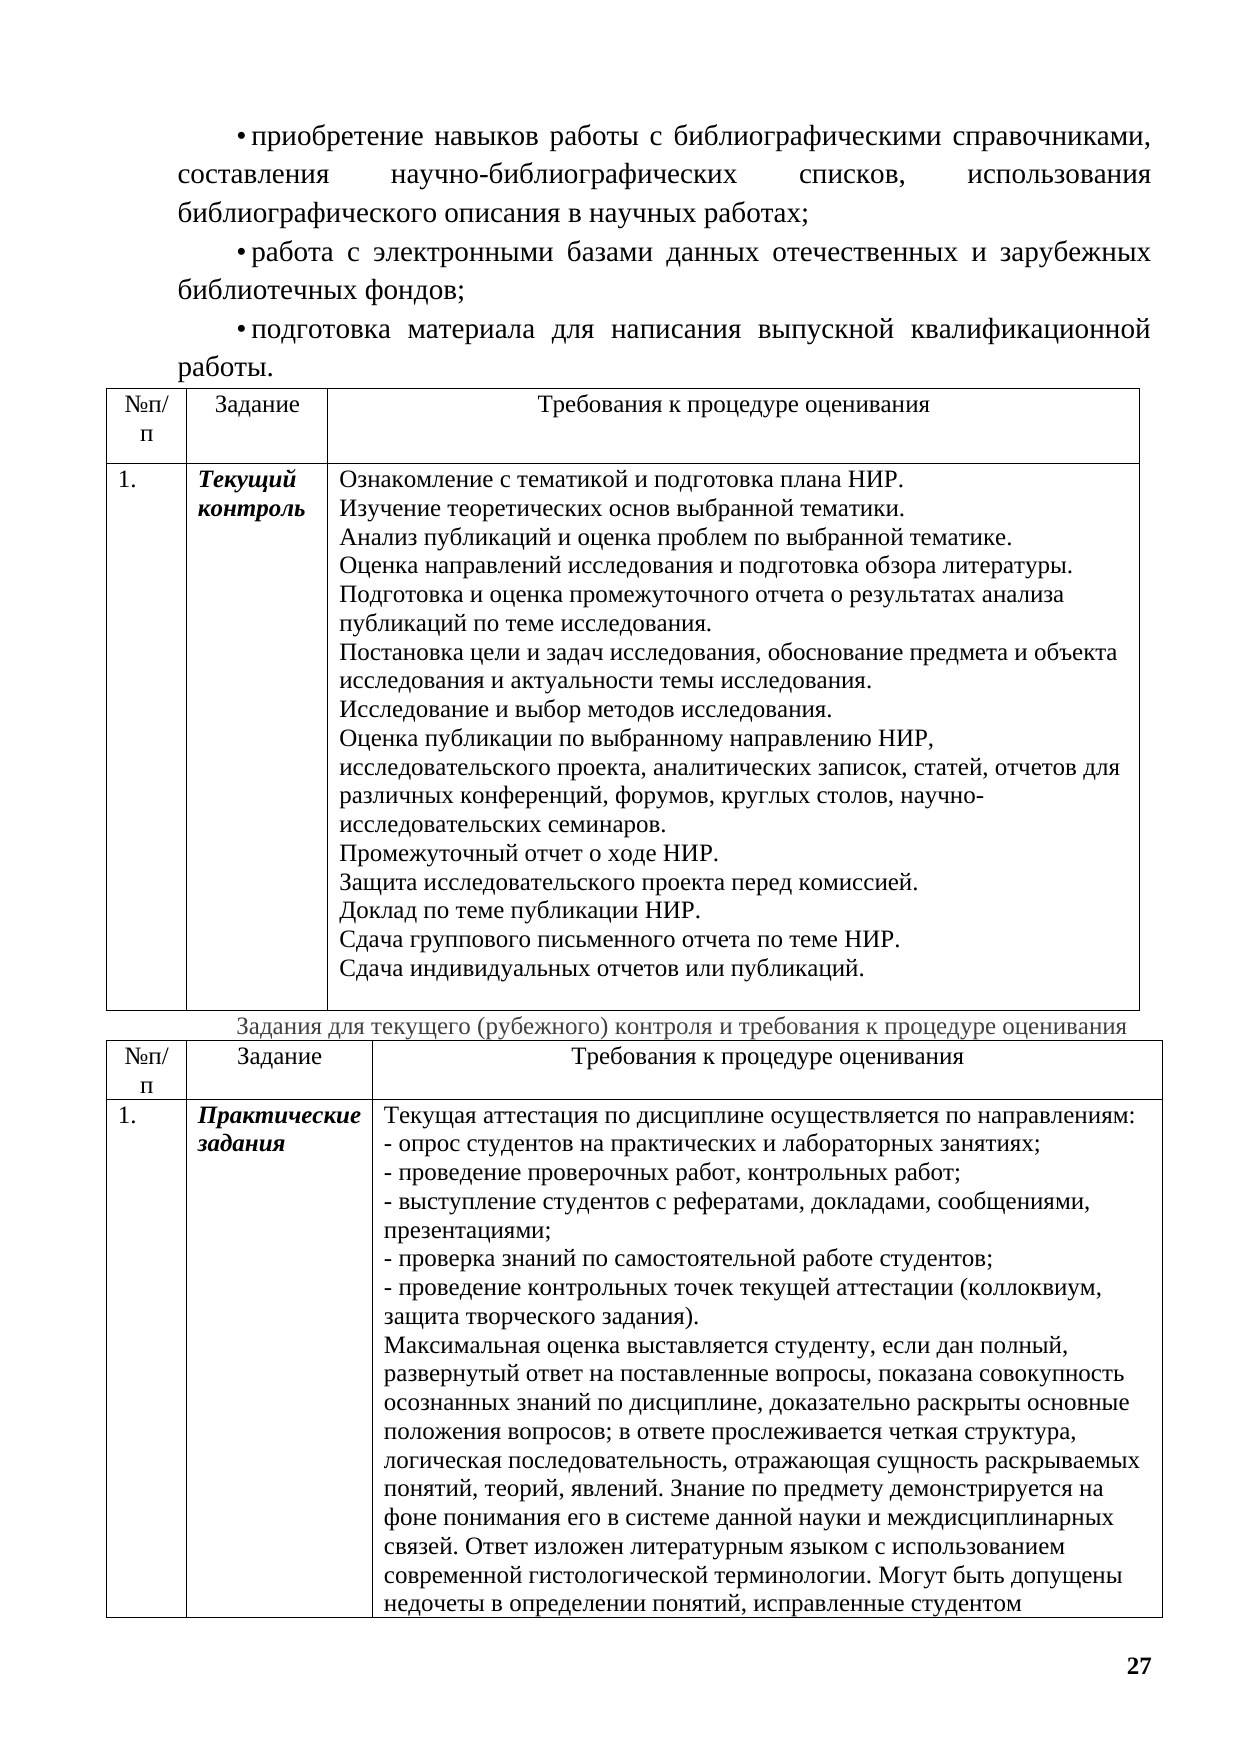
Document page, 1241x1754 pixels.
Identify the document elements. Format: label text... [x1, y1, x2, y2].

table_cell 1. [107, 1100, 186, 1617]
table_cell Текущий контроль [187, 464, 327, 1010]
list Задания для текущего (рубежного) контроля и требования к процедуре оценивания [177, 1011, 1152, 1040]
table_header №п/п [107, 389, 186, 463]
table_header Требования к процедуре оценивания [328, 389, 1139, 463]
table_header №п/п [107, 1041, 186, 1099]
table_header Требования к процедуре оценивания [373, 1041, 1162, 1099]
table_cell Ознакомление с тематикой и подготовка плана НИР. Изучение теоретических основ выбранной тематики. Анализ публикаций и оценка проблем по выбранной тематике. Оценка направлений исследования и подготовка обзора литературы. Подготовка и оценка промежуточного отчета о результатах анализа публикаций по теме исследования. Постановка цели и задач исследования, обоснование предмета и объекта исследования и актуальности темы исследования. Исследование и выбор методов исследования. Оценка публикации по выбранному направлению НИР, исследовательского проекта, аналитических записок, статей, отчетов для различных конференций, форумов, круглых столов, научно-исследовательских семинаров. Промежуточный отчет о ходе НИР. Защита исследовательского проекта перед комиссией. Доклад по теме публикации НИР. Сдача группового письменного отчета по теме НИР. Сдача индивидуальных отчетов или публикаций. [328, 464, 1139, 1010]
list • приобретение навыков работы с библиографическими справочниками, составления научно-библиографических списков, использования библиографического описания в научных работах; [177, 118, 1152, 229]
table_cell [373, 1100, 1162, 1617]
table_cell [187, 1100, 372, 1617]
table_header Задание [187, 1041, 372, 1099]
table_cell 1. [107, 464, 186, 1010]
list • подготовка материала для написания выпускной квалификационной работы. [177, 311, 1152, 383]
table_header Задание [187, 389, 327, 463]
list • работа с электронными базами данных отечественных и зарубежных библиотечных фондов; [177, 234, 1152, 306]
